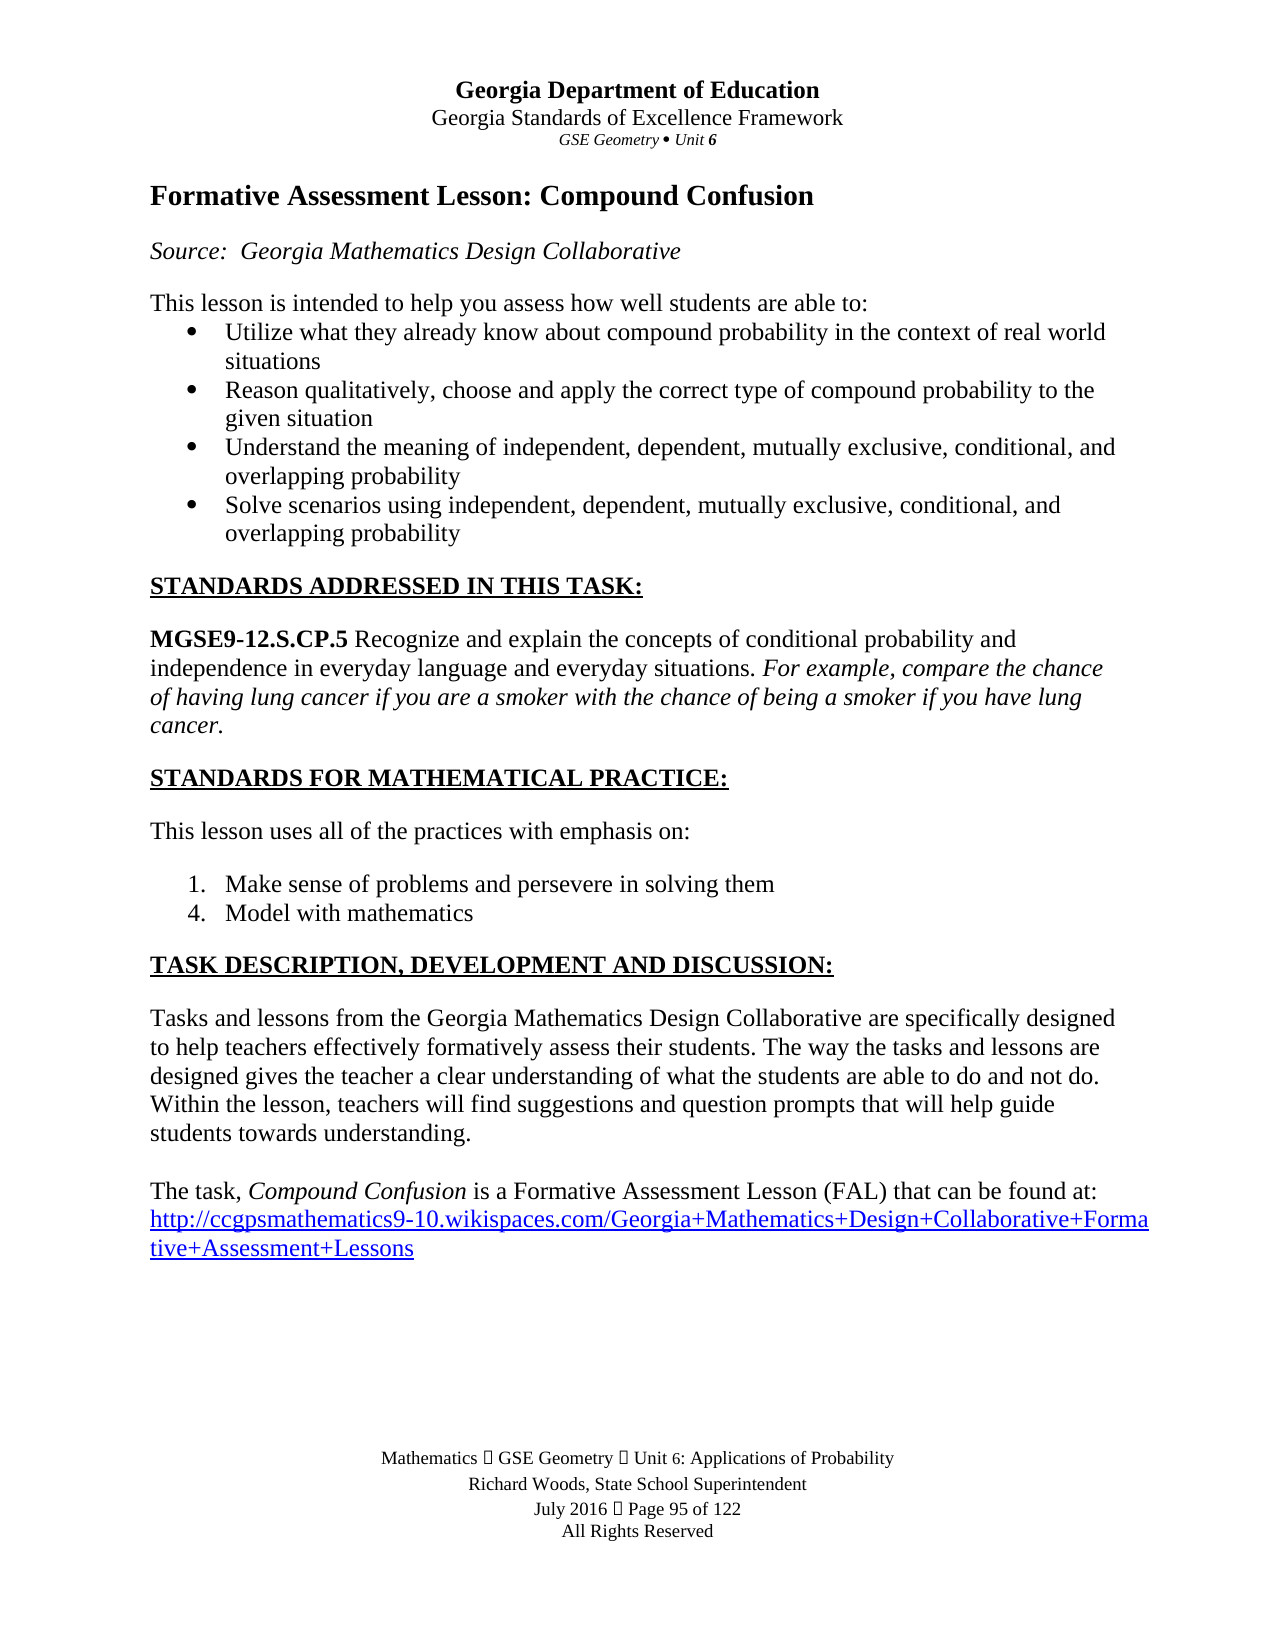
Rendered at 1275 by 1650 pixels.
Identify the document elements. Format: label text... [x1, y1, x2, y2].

text Tasks and lessons from the Georgia Mathematics Design Collaborative are specifically designed to help teachers effectively formatively assess their students. The way the tasks and lessons are designed gives the teacher a clear understanding of what the students are able to do and not do. Within the lesson, teachers will find suggestions and question prompts that will help guide students towards understanding. [150, 1003, 1125, 1147]
list Understand the meaning of independent, dependent, mutually exclusive, conditional, and overlapping probability [187, 432, 1125, 490]
text Source: Georgia Mathematics Design Collaborative [150, 236, 1125, 264]
text TASK DESCRIPTION, DEVELOPMENT AND DISCUSSION: [150, 950, 1125, 979]
list Solve scenarios using independent, dependent, mutually exclusive, conditional, and overlapping probability [187, 490, 1125, 547]
list Utilize what they already know about compound probability in the context of real world situations [187, 317, 1125, 375]
text This lesson uses all of the practices with emphasis on: [150, 816, 1125, 845]
text This lesson is intended to help you assess how well students are able to: [150, 288, 1125, 317]
text MGSE9-12.S.CP.5 Recognize and explain the concepts of conditional probability and independence in everyday language and everyday situations. For example, compare the chance of having lung cancer if you are a smoker with the chance of being a smoker if you have lung cancer. [150, 624, 1125, 739]
list Reason qualitatively, choose and apply the correct type of compound probability to the given situation [187, 375, 1125, 432]
text The task, Compound Confusion is a Formative Assessment Lesson (FAL) that can be found at: http://ccgpsmathematics9-10.wikispaces.com/Georgia+Mathematics+Design+Collaborative+Formative+Assessment+Lessons [150, 1176, 1153, 1262]
text STANDARDS ADDRESSED IN THIS TASK: [150, 571, 1125, 600]
list Model with mathematics [187, 898, 1125, 926]
list Make sense of problems and persevere in solving them [187, 869, 1125, 898]
text STANDARDS FOR MATHEMATICAL PRACTICE: [150, 763, 1125, 792]
text Formative Assessment Lesson: Compound Confusion [150, 178, 1181, 212]
